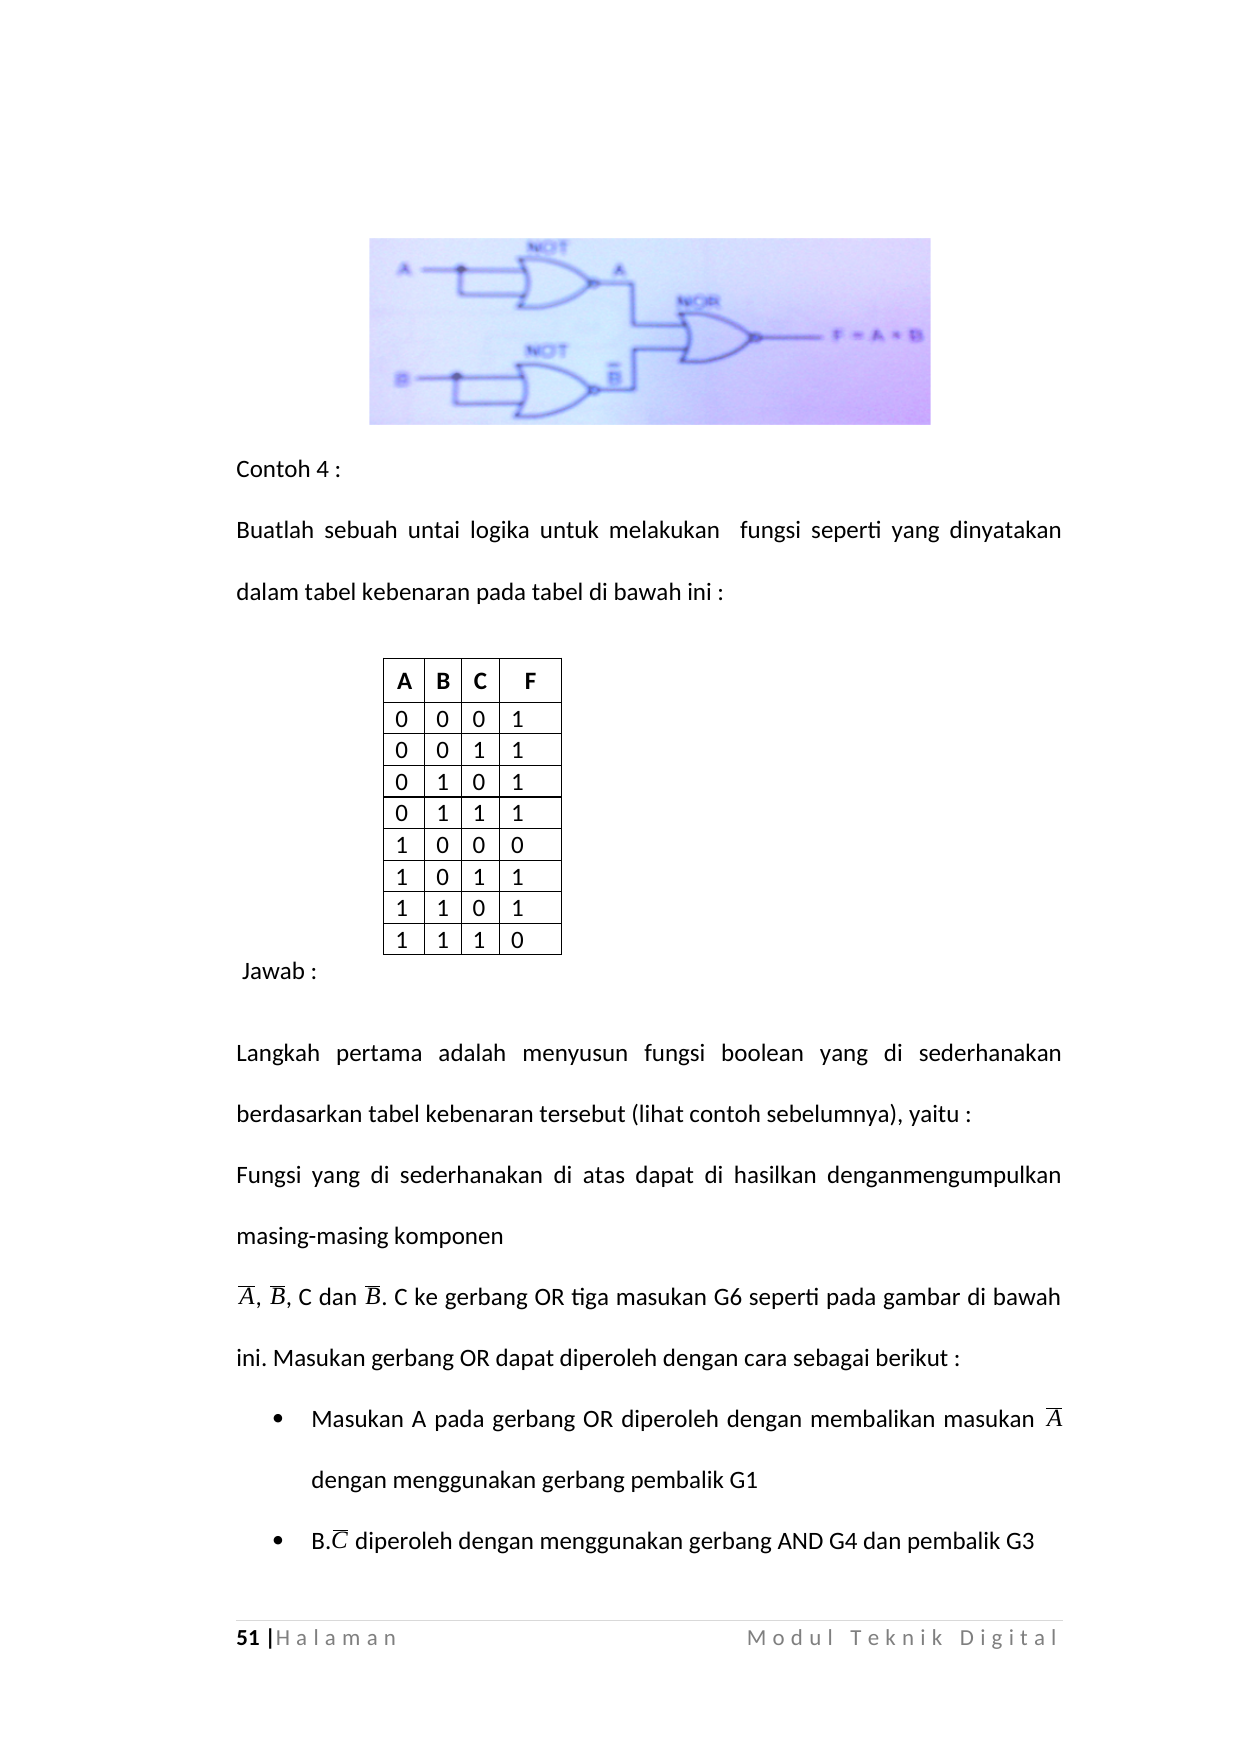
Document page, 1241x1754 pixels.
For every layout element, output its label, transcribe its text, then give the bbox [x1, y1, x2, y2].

table_cell 0 [384, 734, 424, 765]
table_cell 1 [425, 798, 461, 828]
table_cell 0 [462, 829, 499, 859]
text Jawab : [236, 955, 1063, 986]
table_cell 1 [500, 766, 561, 796]
table_cell 1 [462, 734, 499, 765]
table_cell 1 [462, 924, 499, 954]
table_cell 0 [425, 703, 461, 733]
table_cell 0 [462, 703, 499, 733]
table_cell 0 [500, 924, 561, 954]
table_cell 1 [425, 924, 461, 954]
table_cell 1 [384, 924, 424, 954]
table_cell 1 [425, 892, 461, 923]
table_cell 1 [384, 829, 424, 859]
table_cell 0 [425, 829, 461, 859]
table_cell 1 [500, 798, 561, 828]
table_cell 0 [462, 766, 499, 796]
table_cell 0 [384, 766, 424, 796]
table_cell 1 [384, 861, 424, 891]
text Fungsi yang di sederhanakan di atas dapat di hasilkan denganmengumpulkan masing-masing komponen [236, 1159, 1063, 1251]
text , , C dan . C ke gerbang OR tiga masukan G6 seperti pada gambar di bawah ini. Masukan gerbang OR dapat diperoleh dengan cara sebagai berikut : [236, 1281, 1063, 1373]
table_cell 0 [425, 734, 461, 765]
table_cell 1 [384, 892, 424, 923]
text Contoh 4 : [236, 454, 1063, 484]
list Masukan A pada gerbang OR diperoleh dengan membalikan masukan dengan menggunakan gerbang pembalik G1 [274, 1403, 1063, 1495]
table_cell 1 [462, 861, 499, 891]
table_header B [425, 659, 461, 702]
table_header F [500, 659, 561, 702]
table_cell 1 [500, 734, 561, 765]
table_cell 1 [425, 766, 461, 796]
table_header C [462, 659, 499, 702]
table_cell 0 [384, 703, 424, 733]
text Buatlah sebuah untai logika untuk melakukan fungsi seperti yang dinyatakan dalam tabel kebenaran pada tabel di bawah ini : [236, 515, 1063, 606]
table_cell 1 [500, 892, 561, 923]
table_cell 0 [425, 861, 461, 891]
list B. diperoleh dengan menggunakan gerbang AND G4 dan pembalik G3 [274, 1526, 1063, 1556]
table_cell 0 [462, 892, 499, 923]
table_cell 0 [384, 798, 424, 828]
table_cell 1 [500, 861, 561, 891]
text Langkah pertama adalah menyusun fungsi boolean yang di sederhanakan berdasarkan tabel kebenaran tersebut (lihat contoh sebelumnya), yaitu : [236, 1037, 1063, 1129]
table_header A [384, 659, 424, 702]
table_cell 1 [462, 798, 499, 828]
table_cell 1 [500, 703, 561, 733]
table_cell 0 [500, 829, 561, 859]
